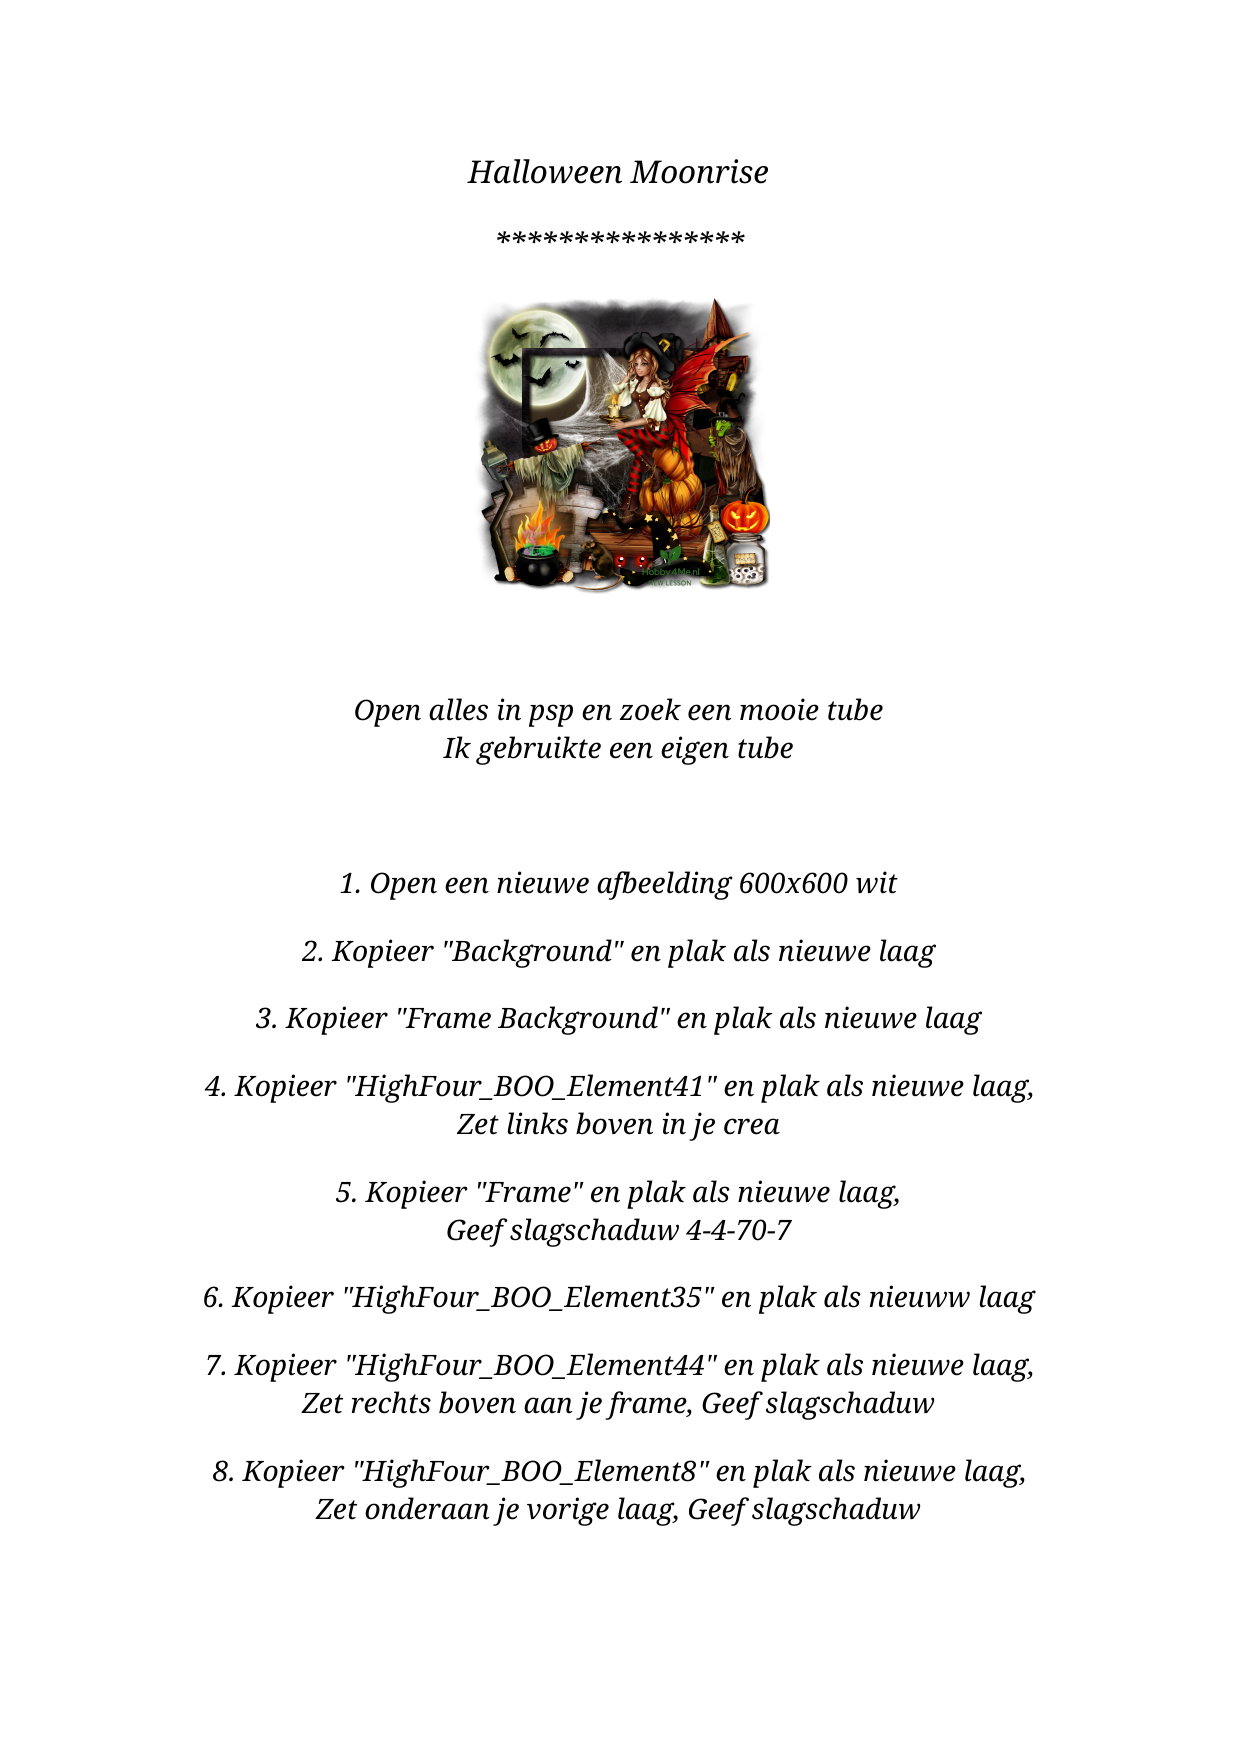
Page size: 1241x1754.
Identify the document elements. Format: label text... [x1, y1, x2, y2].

text 7. Kopieer "HighFour_BOO_Element44" en plak als nieuwe laag, Zet rechts boven aan je frame, Geef slagschaduw [150, 1345, 1090, 1422]
text 2. Kopieer "Background" en plak als nieuwe laag [150, 931, 1090, 969]
text 5. Kopieer "Frame" en plak als nieuwe laag, Geef slagschaduw 4-4-70-7 [150, 1172, 1090, 1249]
text 1. Open een nieuwe afbeelding 600x600 wit [150, 864, 1090, 902]
text 4. Kopieer "HighFour_BOO_Element41" en plak als nieuwe laag, Zet links boven in je crea [150, 1066, 1090, 1143]
text Halloween Moonrise [150, 150, 1090, 193]
text **************** [150, 222, 1090, 264]
text 8. Kopieer "HighFour_BOO_Element8" en plak als nieuwe laag, Zet onderaan je vorige laag, Geef slagschaduw [150, 1451, 1090, 1528]
picture [470, 293, 771, 594]
text Open alles in psp en zoek een mooie tube Ik gebruikte een eigen tube [150, 690, 1090, 767]
text 3. Kopieer "Frame Background" en plak als nieuwe laag [150, 999, 1090, 1037]
text 6. Kopieer "HighFour_BOO_Element35" en plak als nieuww laag [150, 1278, 1090, 1316]
